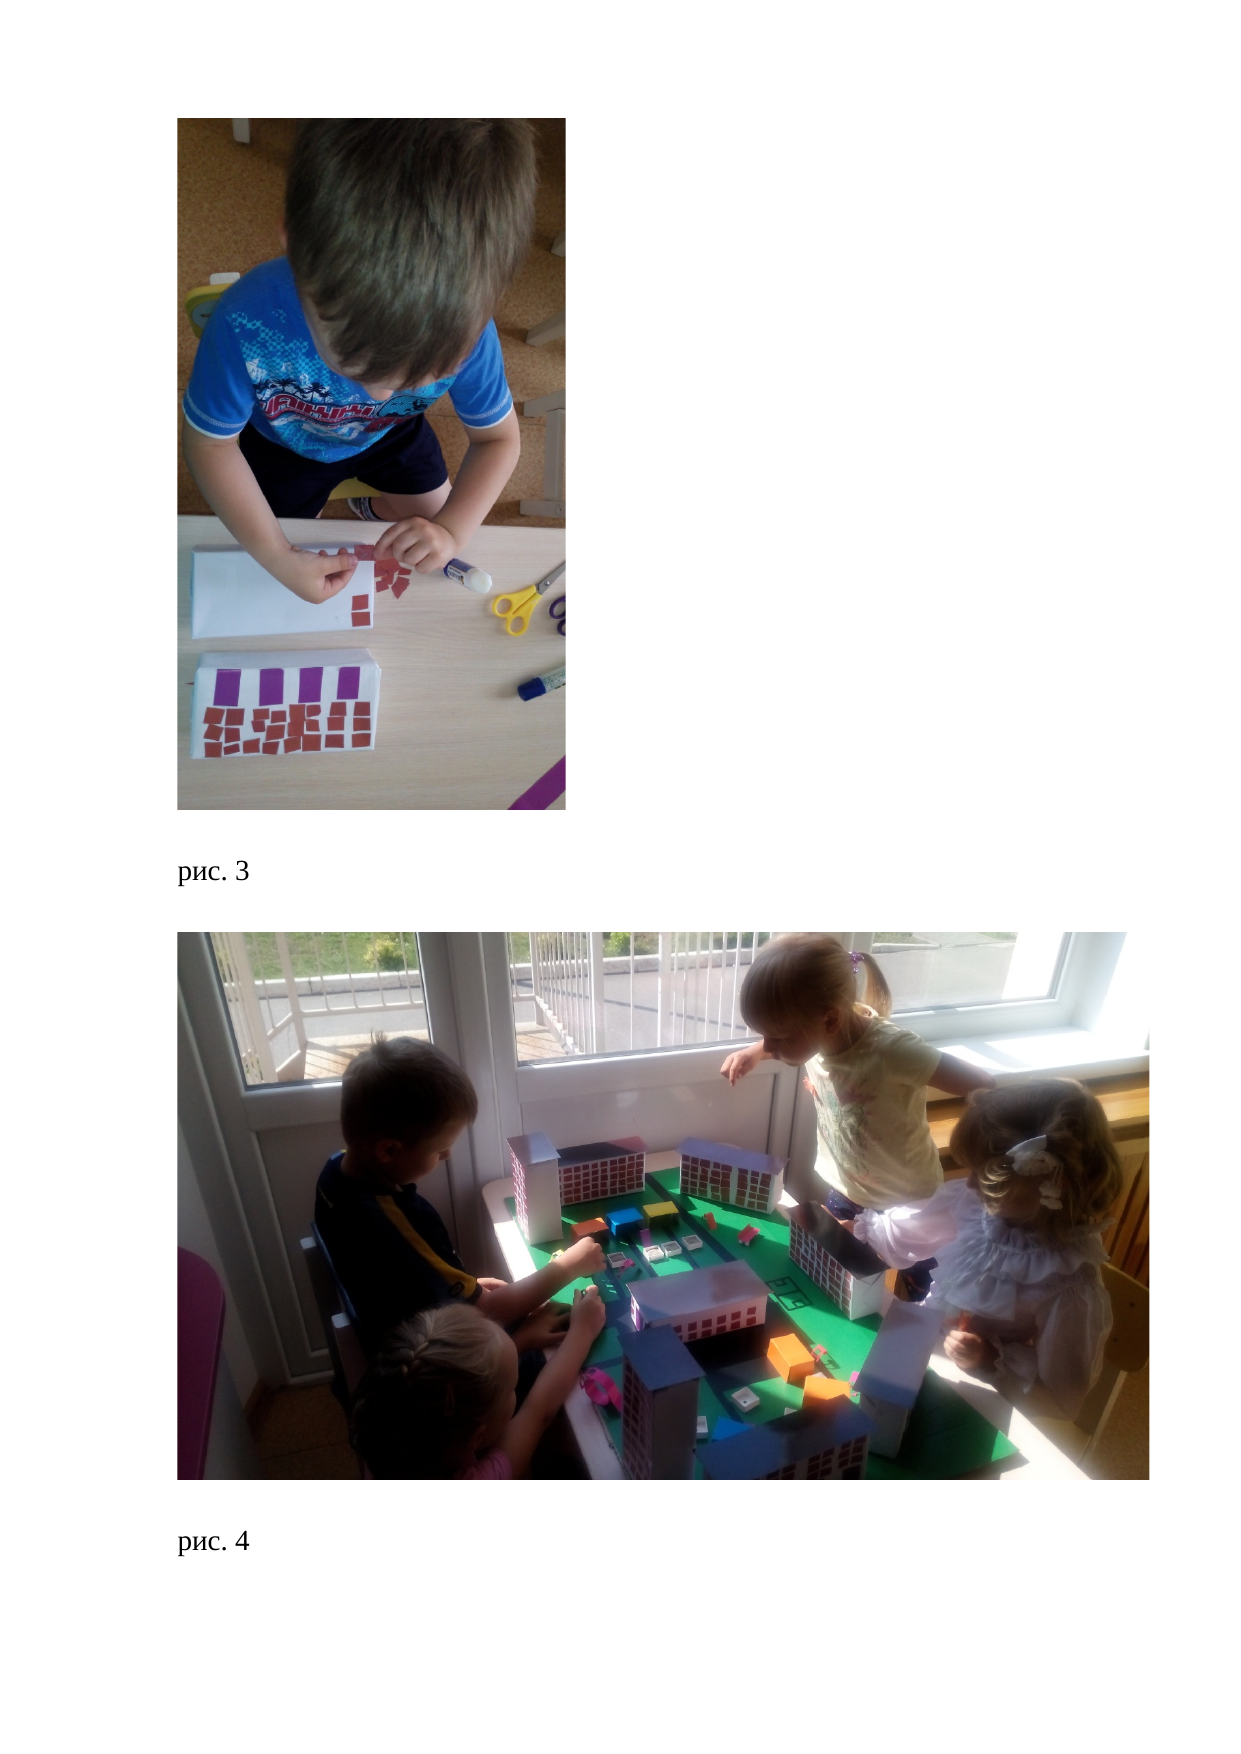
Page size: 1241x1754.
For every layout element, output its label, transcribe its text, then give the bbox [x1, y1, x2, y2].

text рис. 4 [177, 1523, 1152, 1556]
picture [177, 932, 1150, 1480]
text рис. 3 [177, 853, 1152, 886]
picture [177, 118, 566, 810]
